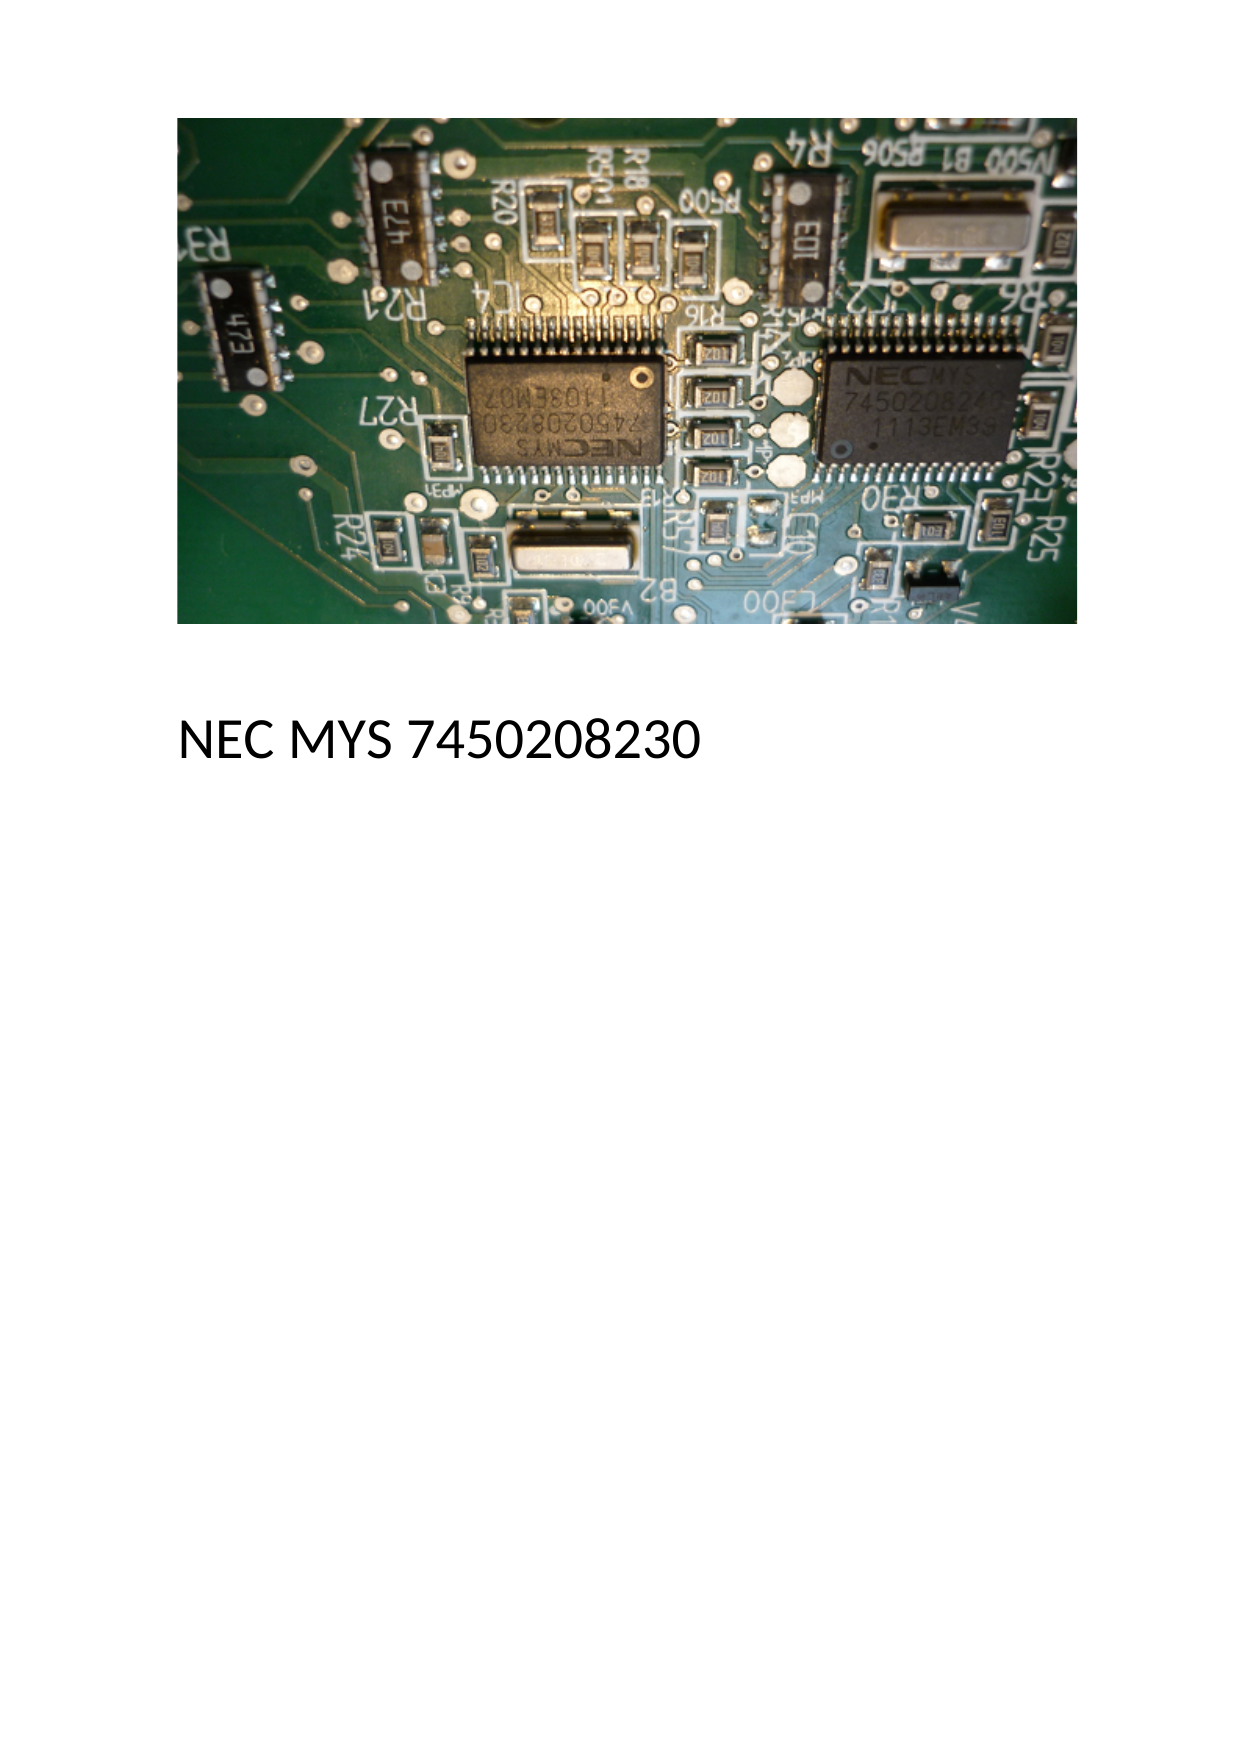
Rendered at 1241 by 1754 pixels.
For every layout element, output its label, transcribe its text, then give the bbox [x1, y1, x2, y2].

text NEC MYS 7450208230 [177, 702, 1152, 773]
picture [177, 118, 1078, 624]
